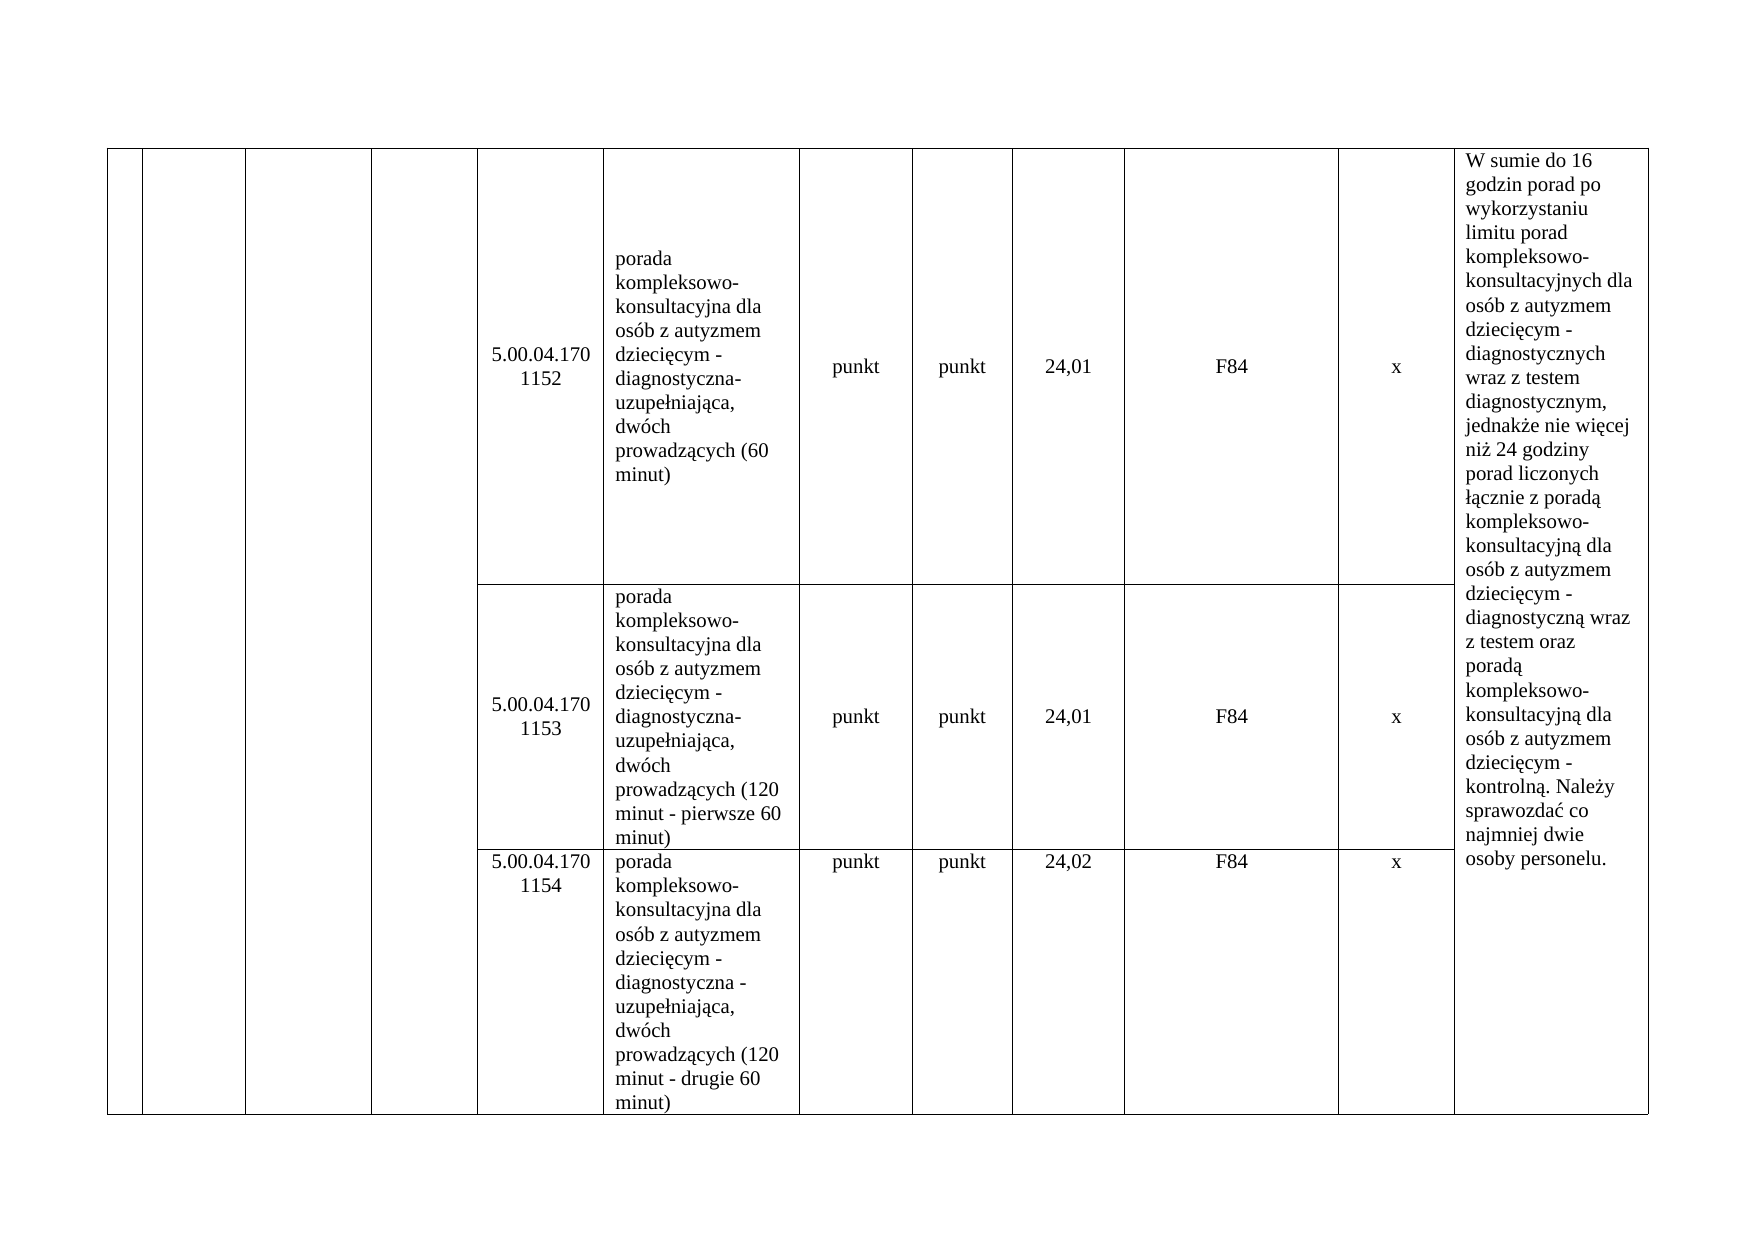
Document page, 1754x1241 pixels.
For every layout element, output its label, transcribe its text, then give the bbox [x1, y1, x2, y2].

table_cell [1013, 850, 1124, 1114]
table_cell porada kompleksowo-konsultacyjna dla osób z autyzmem dziecięcym - diagnostyczna- uzupełniająca, dwóch prowadzących (60 minut) [604, 149, 799, 583]
table_cell 5.00.04.1701152 [478, 149, 603, 583]
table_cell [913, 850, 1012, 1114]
table_cell 24,01 [1013, 149, 1124, 583]
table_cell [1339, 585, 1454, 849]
table_cell 5.00.04.1701153 [478, 585, 603, 849]
table_cell W sumie do 16 godzin porad po wykorzystaniu limitu porad kompleksowo-konsultacyjnych dla osób z autyzmem dziecięcym - diagnostycznych wraz z testem diagnostycznym, jednakże nie więcej niż 24 godziny porad liczonych łącznie z poradą kompleksowo-konsultacyjną dla osób z autyzmem dziecięcym - diagnostyczną wraz z testem oraz poradą kompleksowo-konsultacyjną dla osób z autyzmem dziecięcym - kontrolną. Należy sprawozdać co najmniej dwie osoby personelu. [1455, 149, 1648, 1114]
table_cell punkt [800, 149, 912, 583]
table_cell porada kompleksowo-konsultacyjna dla osób z autyzmem dziecięcym - diagnostyczna- uzupełniająca, dwóch prowadzących (120 minut - pierwsze 60 minut) [604, 585, 799, 849]
table_cell 24,01 [1013, 585, 1124, 849]
table_cell punkt [913, 149, 1012, 583]
table_cell punkt [800, 585, 912, 849]
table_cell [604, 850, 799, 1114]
table_cell x [1339, 149, 1454, 583]
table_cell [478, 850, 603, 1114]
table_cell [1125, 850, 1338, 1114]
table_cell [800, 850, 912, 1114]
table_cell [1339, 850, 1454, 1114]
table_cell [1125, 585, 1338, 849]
table_cell F84 [1125, 149, 1338, 583]
table_cell punkt [913, 585, 1012, 849]
